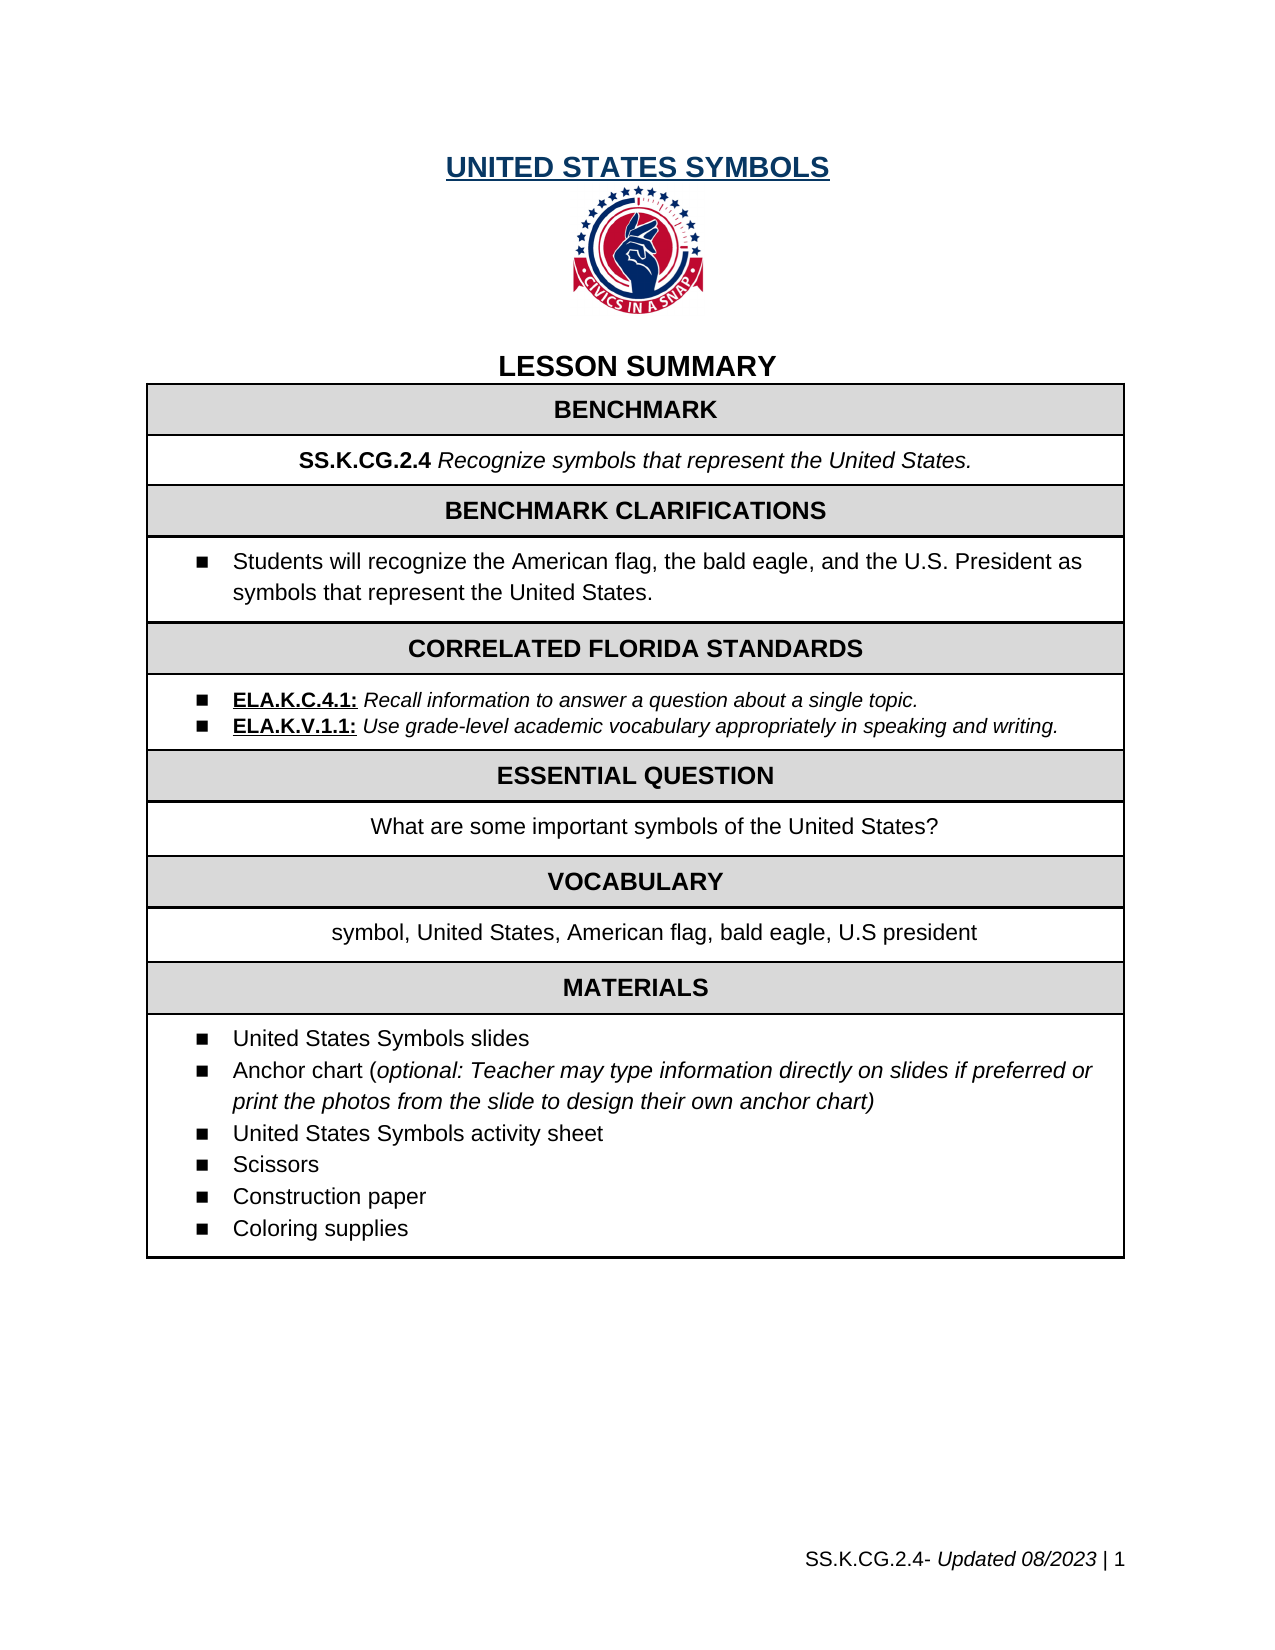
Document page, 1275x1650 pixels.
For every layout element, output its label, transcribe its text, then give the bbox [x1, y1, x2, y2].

table_cell ELA.K.C.4.1: Recall information to answer a question about a single topic. ELA.K.V.1.1: Use grade-level academic vocabulary appropriately in speaking and writing. [148, 675, 1123, 749]
table_cell United States Symbols slides Anchor chart (optional: Teacher may type information directly on slides if preferred or print the photos from the slide to design their own anchor chart) United States Symbols activity sheet Scissors Construction paper Coloring supplies [148, 1015, 1123, 1256]
table_cell symbol, United States, American flag, bald eagle, U.S president [148, 909, 1123, 961]
table_cell CORRELATED FLORIDA STANDARDS [148, 624, 1123, 673]
table_header BENCHMARK [148, 385, 1123, 434]
table_cell ESSENTIAL QUESTION [148, 751, 1123, 800]
table_cell Students will recognize the American flag, the bald eagle, and the U.S. President as symbols that represent the United States. [148, 538, 1123, 621]
text UNITED STATES SYMBOLS [150, 150, 1125, 183]
table_cell What are some important symbols of the United States? [148, 803, 1123, 855]
table_cell VOCABULARY [148, 857, 1123, 906]
table_cell BENCHMARK CLARIFICATIONS [148, 486, 1123, 535]
table_cell MATERIALS [148, 963, 1123, 1013]
text LESSON SUMMARY [150, 349, 1125, 383]
picture [570, 183, 705, 316]
table_cell SS.K.CG.2.4 Recognize symbols that represent the United States. [148, 436, 1123, 484]
